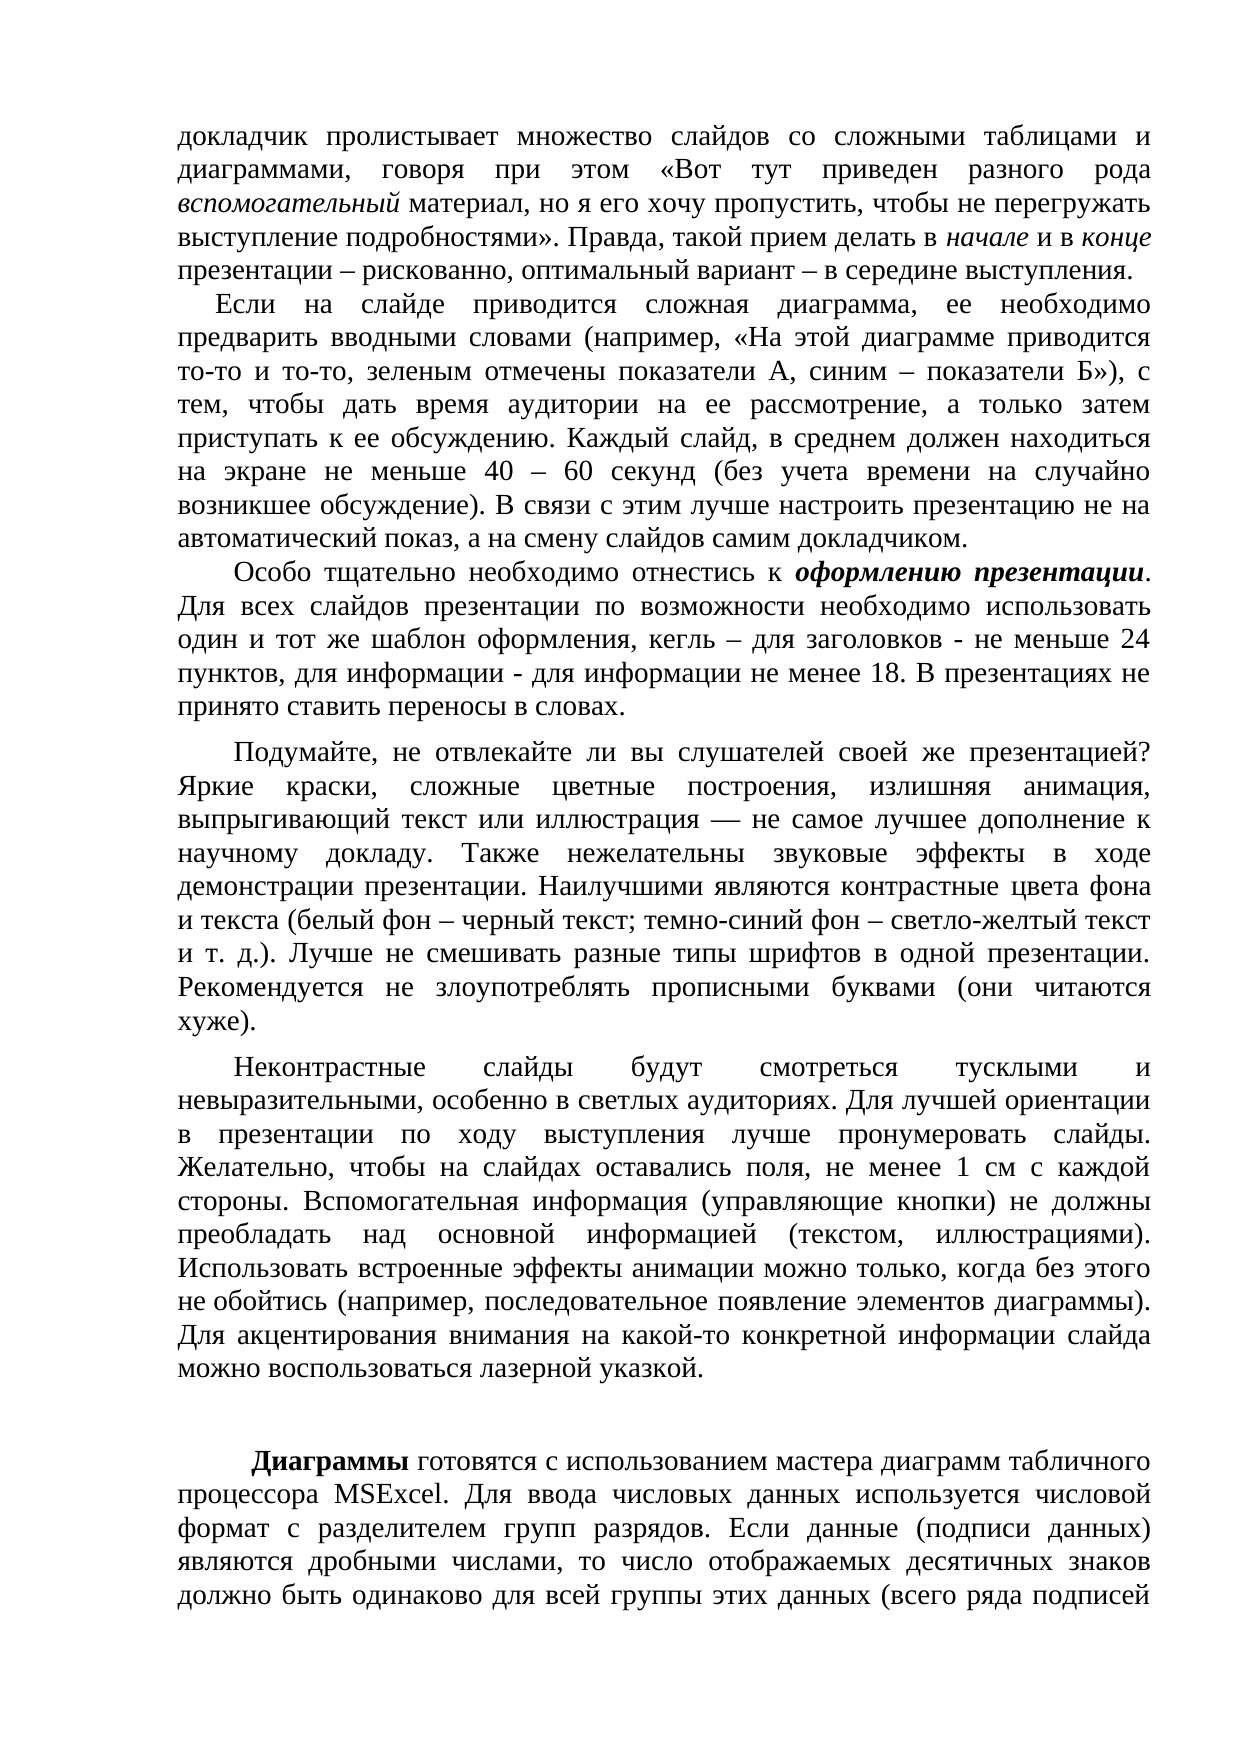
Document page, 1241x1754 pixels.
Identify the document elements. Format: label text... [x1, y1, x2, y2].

text Подумайте, не отвлекайте ли вы слушателей своей же презентацией? Яркие краски, сложные цветные построения, излишняя анимация, выпрыгивающий текст или иллюстрация — не самое лучшее дополнение к научному докладу. Также нежелательны звуковые эффекты в ходе демонстрации презентации. Наилучшими являются контрастные цвета фона и текста (белый фон – черный текст; темно-синий фон – светло-желтый текст и т. д.). Лучше не смешивать разные типы шрифтов в одной презентации. Рекомендуется не злоупотреблять прописными буквами (они читаются хуже). [177, 734, 1152, 1036]
text Неконтрастные слайды будут смотреться тусклыми и невыразительными, особенно в светлых аудиториях. Для лучшей ориентации в презентации по ходу выступления лучше пронумеровать слайды. Желательно, чтобы на слайдах оставались поля, не менее с каждой стороны. Вспомогательная информация (управляющие кнопки) не должны преобладать над основной информацией (текстом, иллюстрациями). Использовать встроенные эффекты анимации можно только, когда без этого не обойтись (например, последовательное появление элементов диаграммы). Для акцентирования внимания на какой-то конкретной информации слайда можно воспользоваться лазерной указкой. [177, 1049, 1152, 1384]
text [177, 118, 1152, 286]
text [177, 1443, 1152, 1610]
text Особо тщательно необходимо отнестись к оформлению презентации. Для всех слайдов презентации по возможности необходимо использовать один и тот же шаблон оформления, кегль – для заголовков - не меньше 24 пунктов, для информации - для информации не менее 18. В презентациях не принято ставить переносы в словах. [177, 554, 1152, 722]
text Если на слайде приводится сложная диаграмма, ее необходимо предварить вводными словами (например, «На этой диаграмме приводится то-то и то-то, зеленым отмечены показатели А, синим – показатели Б»), с тем, чтобы дать время аудитории на ее рассмотрение, а только затем приступать к ее обсуждению. Каждый слайд, в среднем должен находиться на экране не меньше 40 – 60 секунд (без учета времени на случайно возникшее обсуждение). В связи с этим лучше настроить презентацию не на автоматический показ, а на смену слайдов самим докладчиком. [177, 286, 1152, 554]
